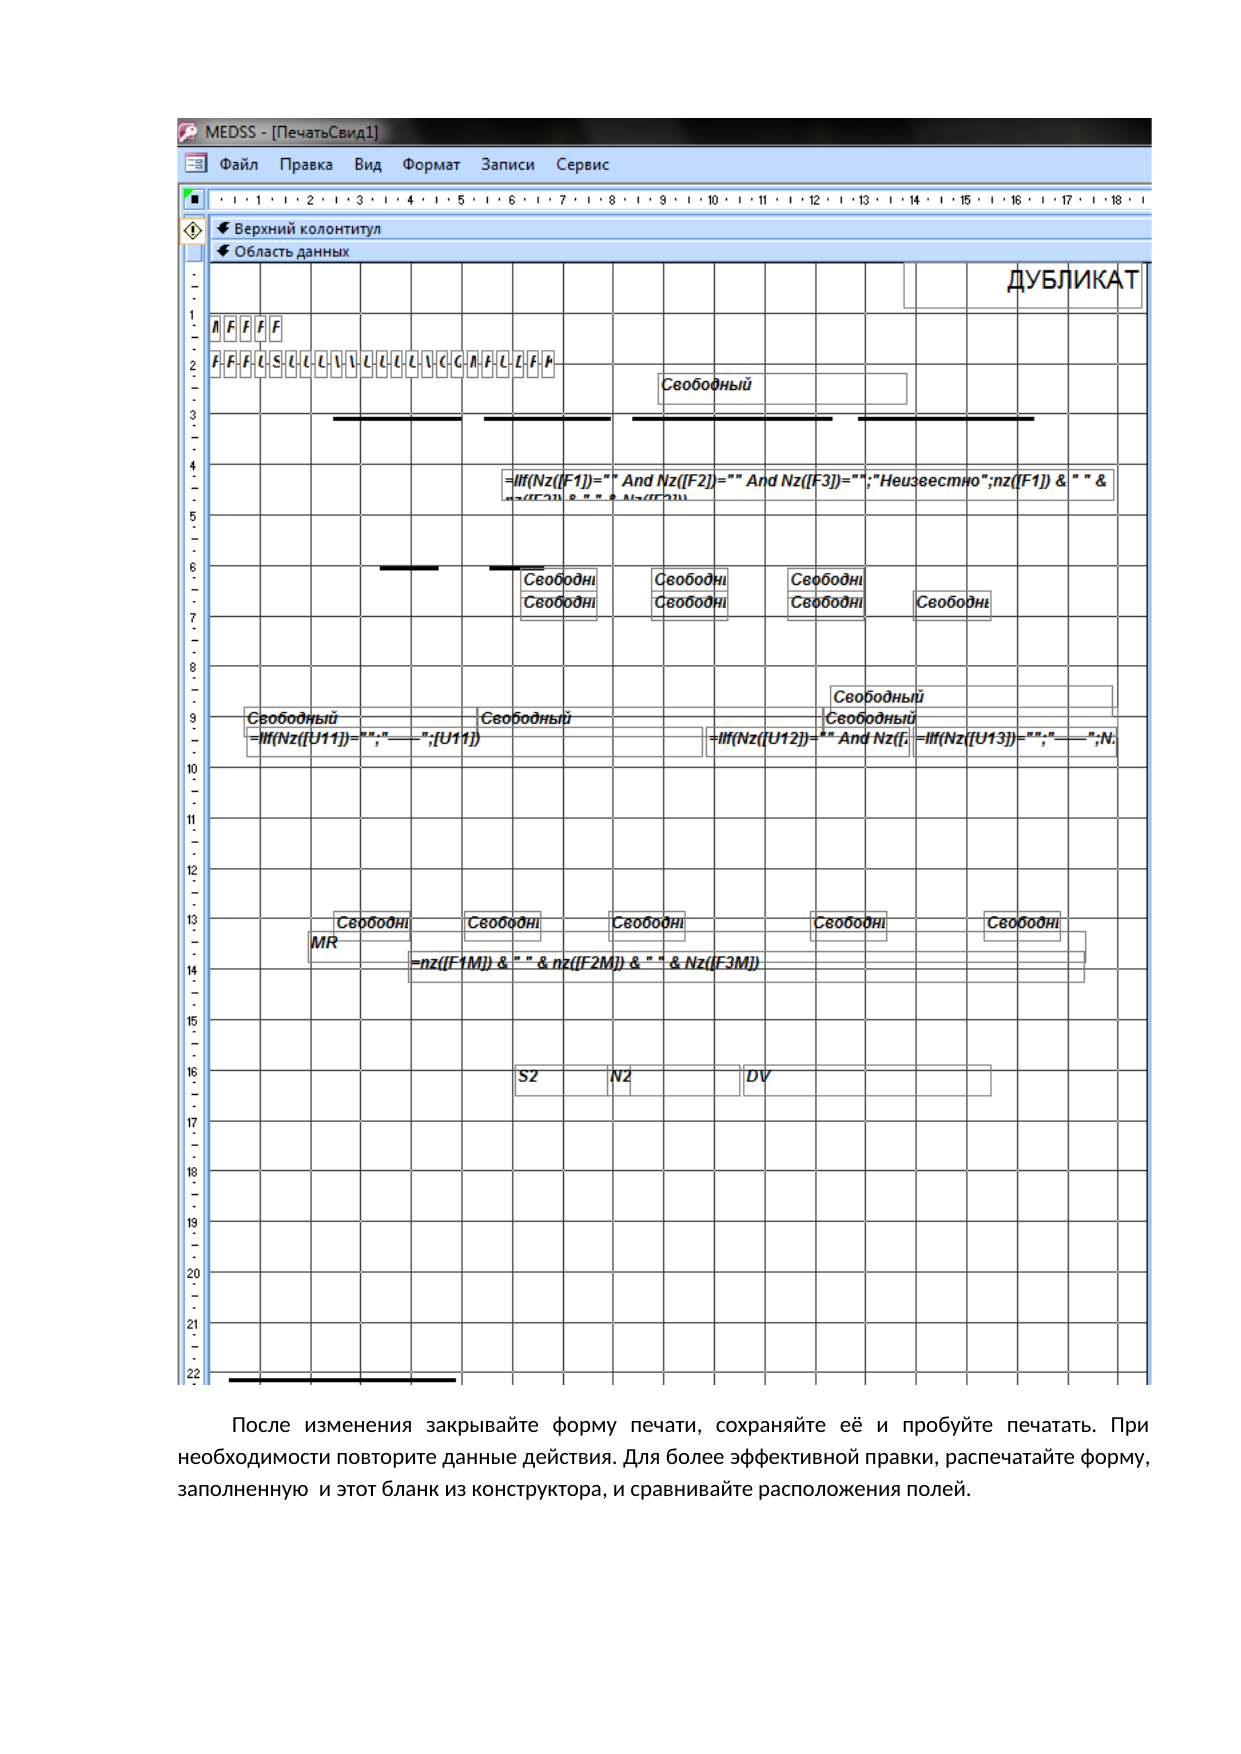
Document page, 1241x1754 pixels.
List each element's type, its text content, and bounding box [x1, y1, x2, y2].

picture [177, 118, 1152, 1385]
text После изменения закрывайте форму печати, сохраняйте её и пробуйте печатать. При необходимости повторите данные действия. Для более эффективной правки, распечатайте форму, заполненную и этот бланк из конструктора, и сравнивайте расположения полей. [177, 1410, 1152, 1502]
